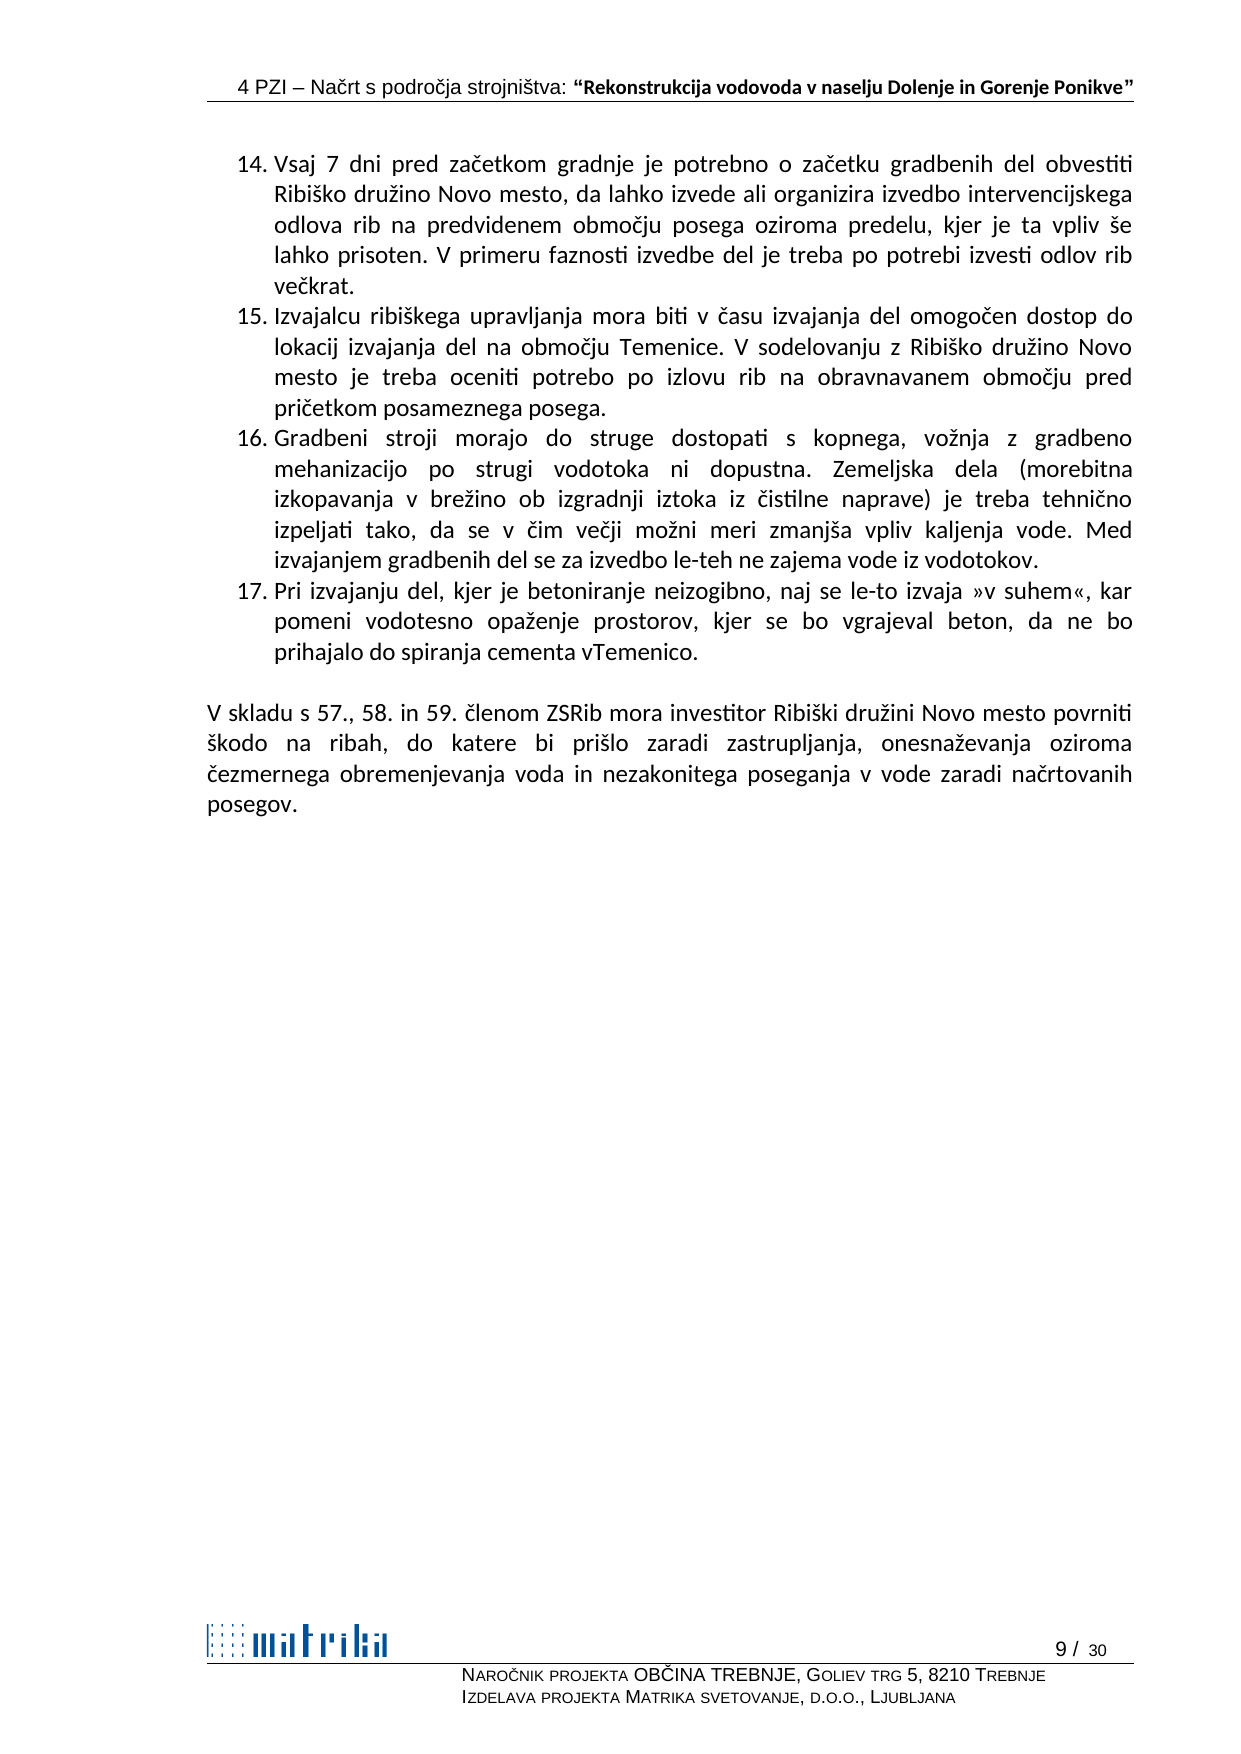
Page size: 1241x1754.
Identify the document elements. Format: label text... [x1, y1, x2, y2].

picture [206, 1624, 387, 1657]
list Izvajalcu ribiškega upravljanja mora biti v času izvajanja del omogočen dostop do lokacij izvajanja del na območju Temenice. V sodelovanju z Ribiško družino Novo mesto je treba oceniti potrebo po izlovu rib na obravnavanem območju pred pričetkom posameznega posega. [236, 300, 1134, 422]
list Pri izvajanju del, kjer je betoniranje neizogibno, naj se le-to izvaja »v suhem«, kar pomeni vodotesno opaženje prostorov, kjer se bo vgrajeval beton, da ne bo prihajalo do spiranja cementa vTemenico. [236, 575, 1134, 667]
text V skladu s 57., 58. in 59. členom ZSRib mora investitor Ribiški družini Novo mesto povrniti škodo na ribah, do katere bi prišlo zaradi zastrupljanja, onesnaževanja oziroma čezmernega obremenjevanja voda in nezakonitega poseganja v vode zaradi načrtovanih posegov. [207, 697, 1134, 819]
list Vsaj 7 dni pred začetkom gradnje je potrebno o začetku gradbenih del obvestiti Ribiško družino Novo mesto, da lahko izvede ali organizira izvedbo intervencijskega odlova rib na predvidenem območju posega oziroma predelu, kjer je ta vpliv še lahko prisoten. V primeru faznosti izvedbe del je treba po potrebi izvesti odlov rib večkrat. [236, 148, 1134, 300]
list Gradbeni stroji morajo do struge dostopati s kopnega, vožnja z gradbeno mehanizacijo po strugi vodotoka ni dopustna. Zemeljska dela (morebitna izkopavanja v brežino ob izgradnji iztoka iz čistilne naprave) je treba tehnično izpeljati tako, da se v čim večji možni meri zmanjša vpliv kaljenja vode. Med izvajanjem gradbenih del se za izvedbo le-teh ne zajema vode iz vodotokov. [236, 422, 1134, 575]
